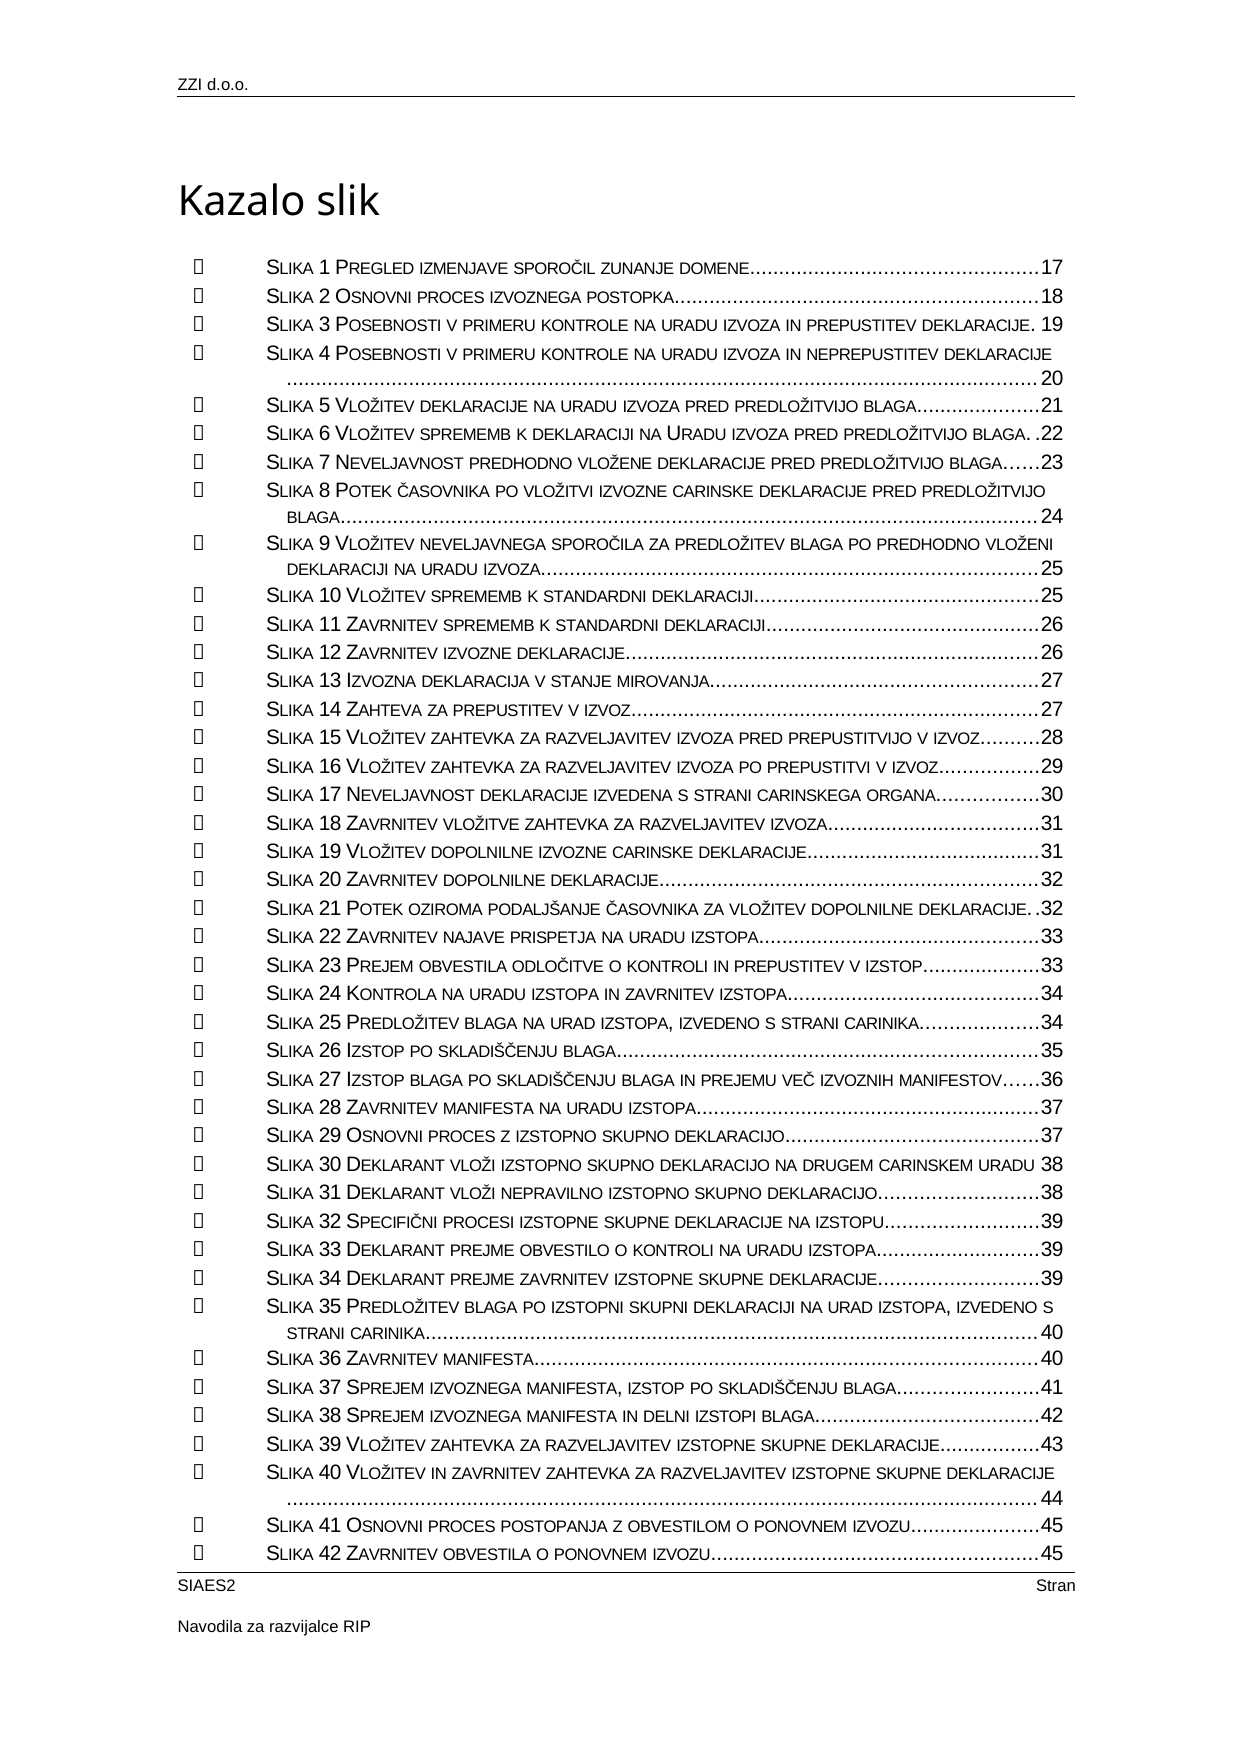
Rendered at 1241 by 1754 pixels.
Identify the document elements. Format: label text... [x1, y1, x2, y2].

text  Slika 24 Kontrola na uradu izstopa in zavrnitev izstopa 34 [192, 978, 1075, 1007]
text  Slika 7 Neveljavnost predhodno vložene deklaracije pred predložitvijo blaga 23 [192, 447, 1075, 475]
text  Slika 42 Zavrnitev obvestila o ponovnem izvozu 45 [192, 1538, 1075, 1567]
text  Slika 26 Izstop po skladiščenju blaga 35 [192, 1035, 1075, 1064]
text  Slika 6 Vložitev sprememb k deklaraciji na Uradu izvoza pred predložitvijo blaga 22 [192, 418, 1075, 447]
text  Slika 30 Deklarant vloži izstopno skupno deklaracijo na drugem carinskem uradu 38 [192, 1149, 1075, 1177]
text  Slika 1 Pregled izmenjave sporočil zunanje domene 17 [192, 252, 1075, 281]
text  Slika 10 Vložitev sprememb k standardni deklaraciji 25 [192, 580, 1075, 609]
text  Slika 12 Zavrnitev izvozne deklaracije 26 [192, 637, 1075, 666]
text  Slika 9 Vložitev neveljavnega sporočila za predložitev blaga po predhodno vloženi deklaraciji na uradu izvoza 25 [192, 528, 1075, 580]
text  Slika 3 Posebnosti v primeru kontrole na uradu izvoza in prepustitev deklaracije 19 [192, 309, 1075, 338]
text  Slika 41 Osnovni proces postopanja z obvestilom o ponovnem izvozu 45 [192, 1510, 1075, 1538]
text  Slika 39 Vložitev zahtevka za razveljavitev izstopne skupne deklaracije 43 [192, 1429, 1075, 1457]
text  Slika 25 Predložitev blaga na urad izstopa, izvedeno s strani carinika 34 [192, 1007, 1075, 1035]
text  Slika 38 Sprejem izvoznega manifesta in delni izstopi blaga 42 [192, 1400, 1075, 1429]
text  Slika 20 Zavrnitev dopolnilne deklaracije 32 [192, 864, 1075, 893]
text  Slika 29 Osnovni proces z izstopno skupno deklaracijo 37 [192, 1121, 1075, 1149]
text  Slika 23 Prejem obvestila odločitve o kontroli in prepustitev v izstop 33 [192, 950, 1075, 978]
text  Slika 2 Osnovni proces izvoznega postopka 18 [192, 281, 1075, 309]
text  Slika 33 Deklarant prejme obvestilo o kontroli na uradu izstopa 39 [192, 1234, 1075, 1263]
text  Slika 21 Potek oziroma podaljšanje časovnika za vložitev dopolnilne deklaracije 32 [192, 893, 1075, 921]
text  Slika 16 Vložitev zahtevka za razveljavitev izvoza po prepustitvi v izvoz 29 [192, 751, 1075, 779]
text  Slika 8 Potek časovnika po vložitvi izvozne carinske deklaracije pred predložitvijo blaga 24 [192, 475, 1075, 528]
text  Slika 4 Posebnosti v primeru kontrole na uradu izvoza in neprepustitev deklaracije 20 [192, 338, 1075, 390]
text  Slika 15 Vložitev zahtevka za razveljavitev izvoza pred prepustitvijo v izvoz 28 [192, 722, 1075, 751]
text  Slika 31 Deklarant vloži nepravilno izstopno skupno deklaracijo 38 [192, 1177, 1075, 1206]
text  Slika 17 Neveljavnost deklaracije izvedena s strani carinskega organa 30 [192, 779, 1075, 808]
text  Slika 35 Predložitev blaga po izstopni skupni deklaraciji na urad izstopa, izvedeno s strani carinika 40 [192, 1291, 1075, 1343]
text  Slika 18 Zavrnitev vložitve zahtevka za razveljavitev izvoza 31 [192, 808, 1075, 836]
text  Slika 22 Zavrnitev najave prispetja na uradu izstopa 33 [192, 921, 1075, 950]
text  Slika 11 Zavrnitev sprememb k standardni deklaraciji 26 [192, 609, 1075, 637]
title Kazalo slik [177, 171, 1075, 227]
text  Slika 34 Deklarant prejme zavrnitev izstopne skupne deklaracije 39 [192, 1263, 1075, 1291]
text  Slika 19 Vložitev dopolnilne izvozne carinske deklaracije 31 [192, 836, 1075, 864]
text  Slika 32 Specifični procesi izstopne skupne deklaracije na izstopu 39 [192, 1206, 1075, 1234]
text  Slika 13 Izvozna deklaracija v stanje mirovanja 27 [192, 666, 1075, 694]
text  Slika 27 Izstop blaga po skladiščenju blaga in prejemu več izvoznih manifestov 36 [192, 1064, 1075, 1092]
text  Slika 28 Zavrnitev manifesta na uradu izstopa 37 [192, 1092, 1075, 1121]
text  Slika 40 Vložitev in zavrnitev zahtevka za razveljavitev izstopne skupne deklaracije 44 [192, 1457, 1075, 1510]
text  Slika 5 Vložitev deklaracije na uradu izvoza pred predložitvijo blaga 21 [192, 390, 1075, 418]
text  Slika 36 Zavrnitev manifesta 40 [192, 1343, 1075, 1372]
text  Slika 37 Sprejem izvoznega manifesta, izstop po skladiščenju blaga 41 [192, 1372, 1075, 1400]
text  Slika 14 Zahteva za prepustitev v izvoz 27 [192, 694, 1075, 722]
